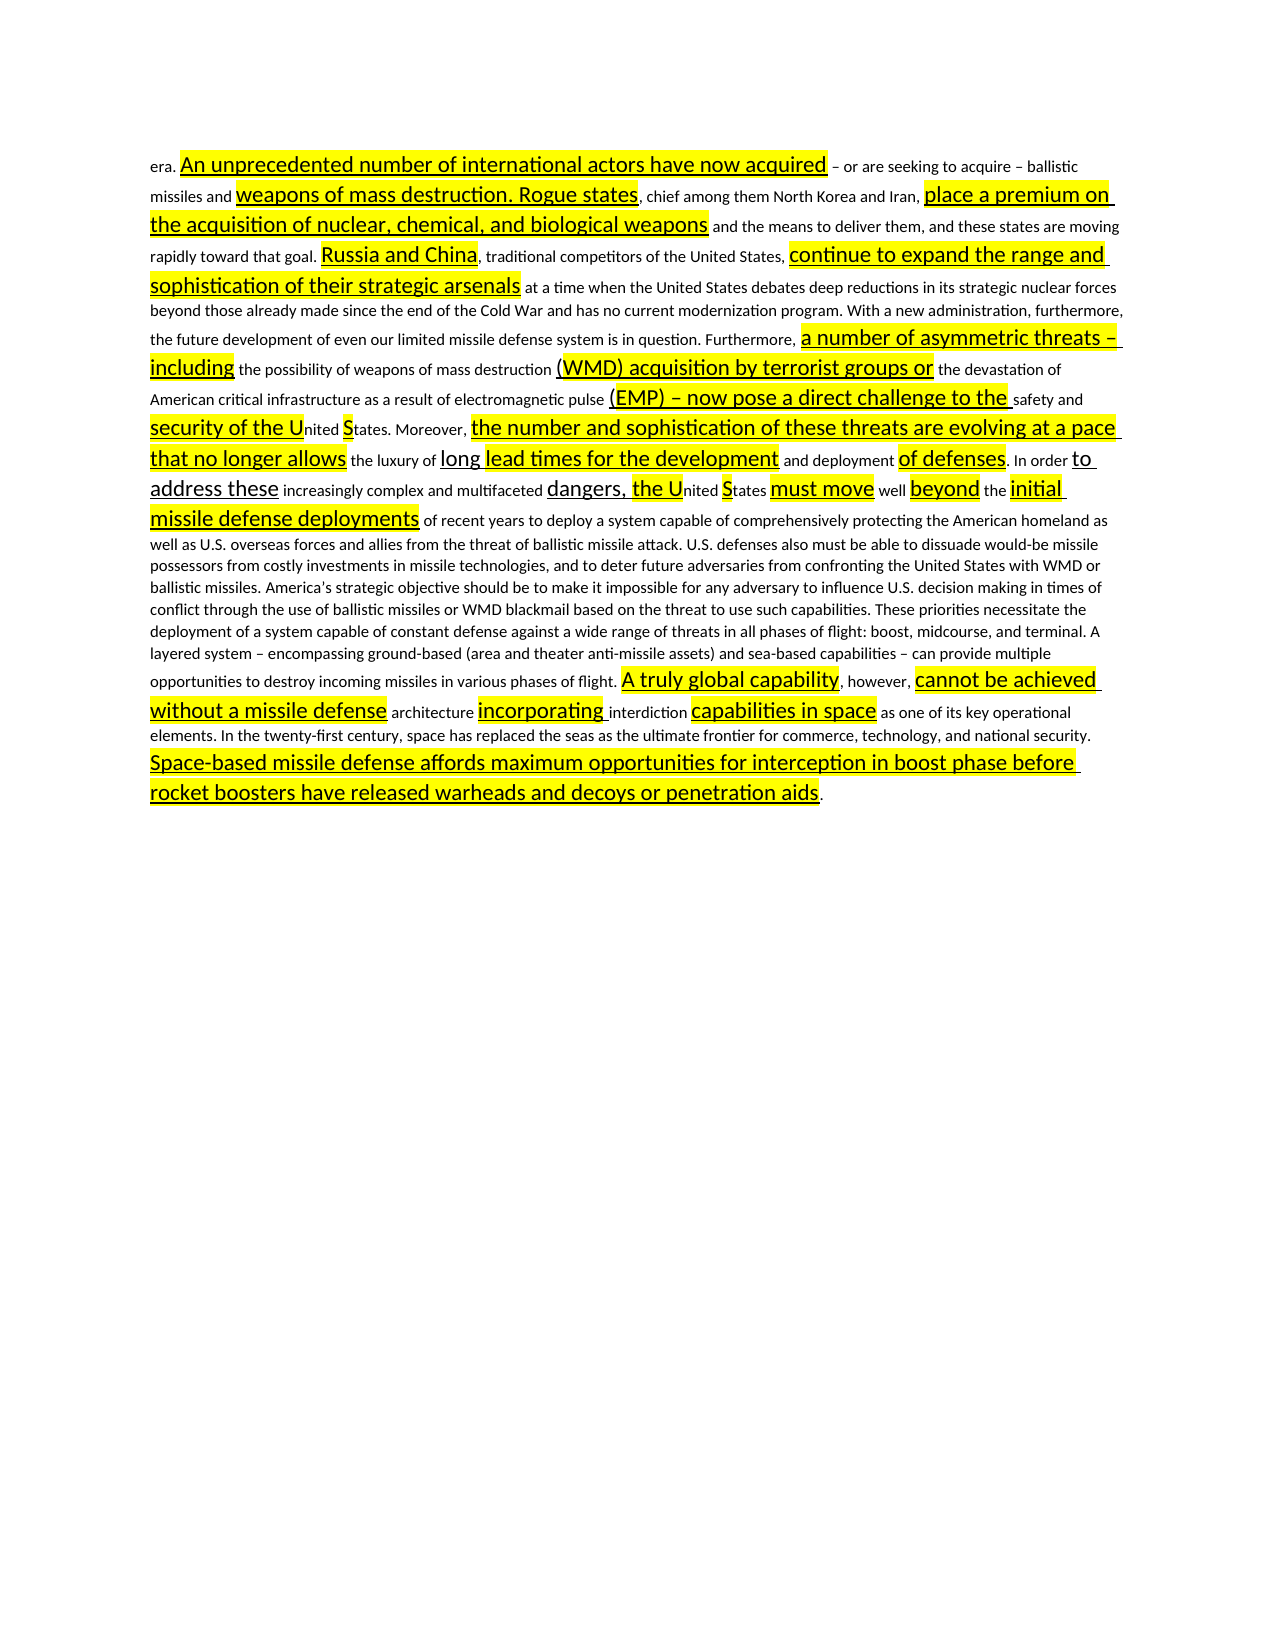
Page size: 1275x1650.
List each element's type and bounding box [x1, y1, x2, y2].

text [150, 150, 1125, 806]
